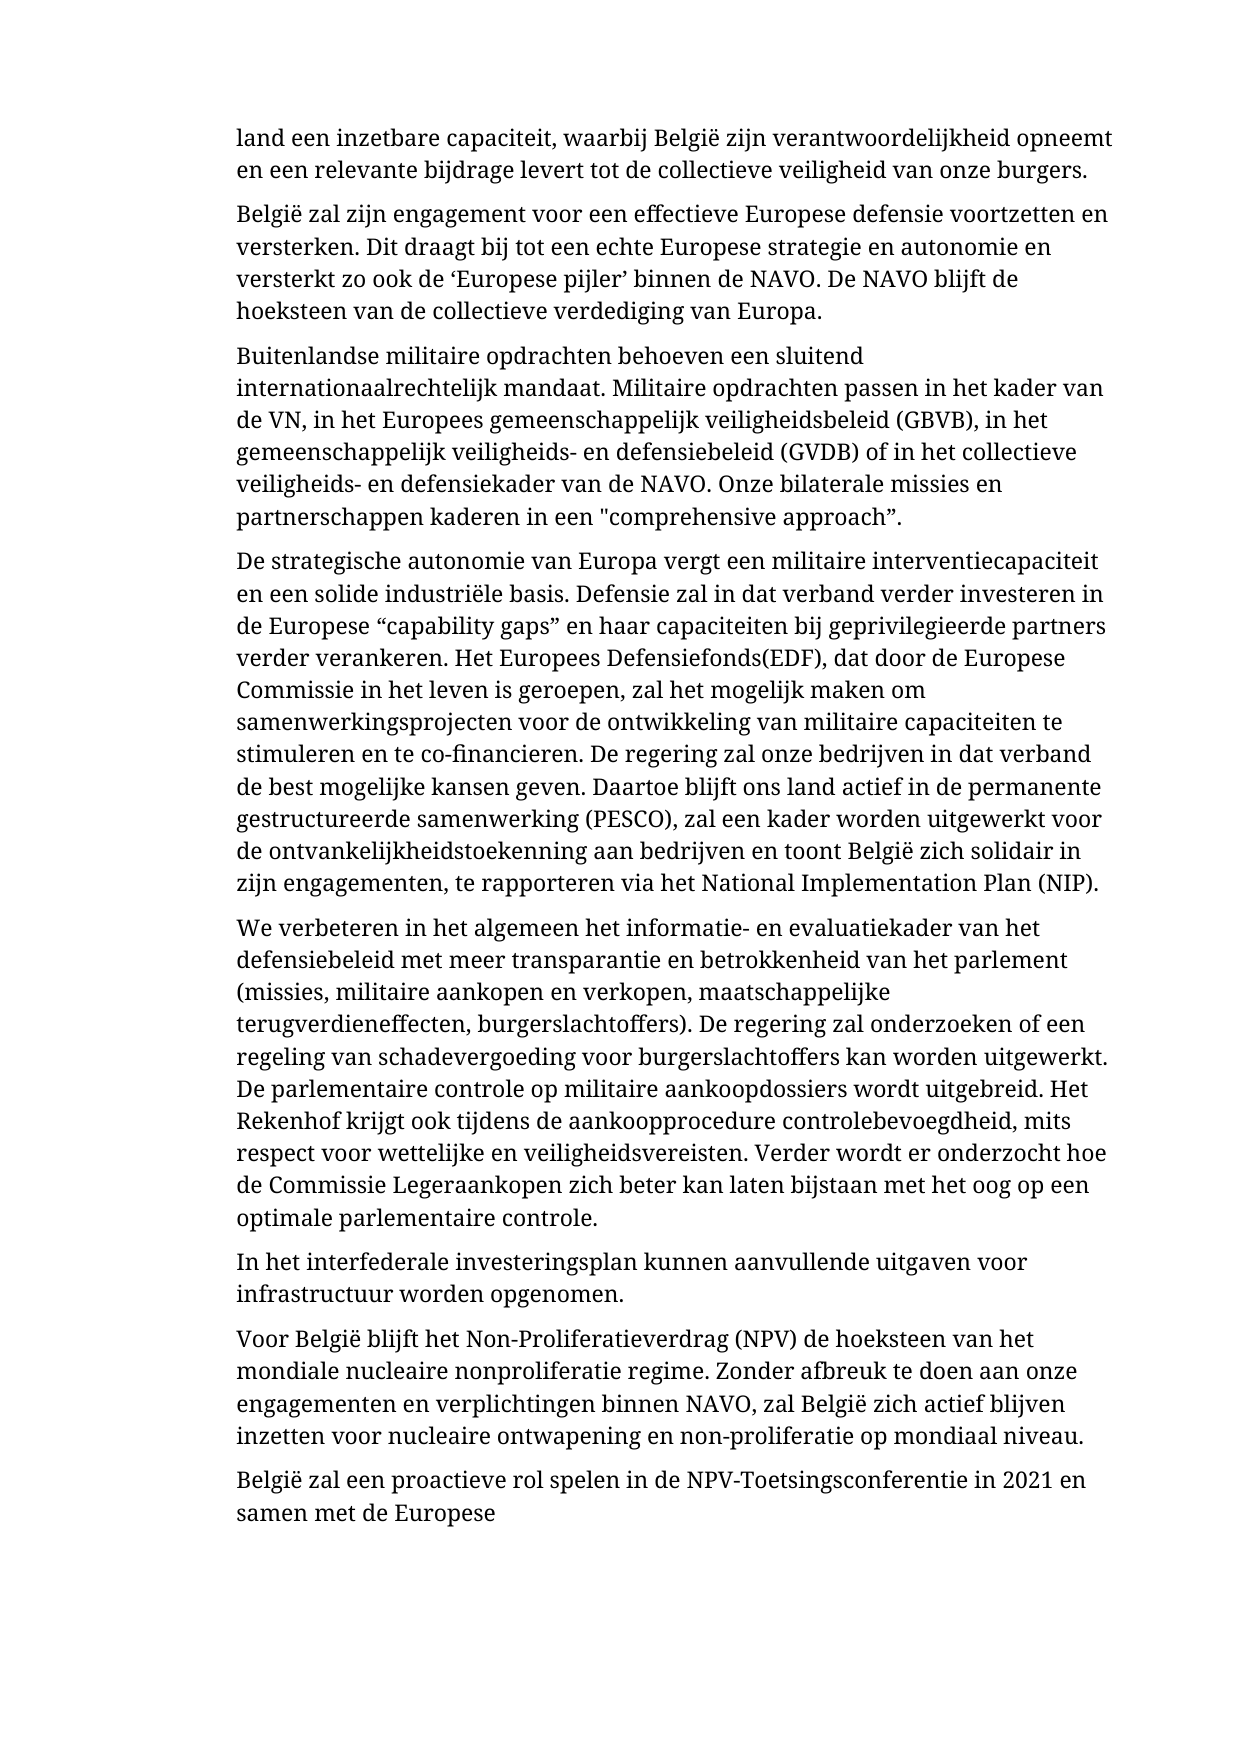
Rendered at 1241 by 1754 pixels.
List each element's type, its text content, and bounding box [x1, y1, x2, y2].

text De strategische autonomie van Europa vergt een militaire interventiecapaciteit en een solide industriële basis. Defensie zal in dat verband verder investeren in de Europese “capability gaps” en haar capaciteiten bij geprivilegieerde partners verder verankeren. Het Europees Defensiefonds(EDF), dat door de Europese Commissie in het leven is geroepen, zal het mogelijk maken om samenwerkingsprojecten voor de ontwikkeling van militaire capaciteiten te stimuleren en te co-financieren. De regering zal onze bedrijven in dat verband de best mogelijke kansen geven. Daartoe blijft ons land actief in de permanente gestructureerde samenwerking (PESCO), zal een kader worden uitgewerkt voor de ontvankelijkheidstoekenning aan bedrijven en toont België zich solidair in zijn engagementen, te rapporteren via het National Implementation Plan (NIP). [236, 545, 1122, 898]
text Voor België blijft het Non-Proliferatieverdrag (NPV) de hoeksteen van het mondiale nucleaire nonproliferatie regime. Zonder afbreuk te doen aan onze engagementen en verplichtingen binnen NAVO, zal België zich actief blijven inzetten voor nucleaire ontwapening en non-proliferatie op mondiaal niveau. [236, 1323, 1122, 1451]
text In het interfederale investeringsplan kunnen aanvullende uitgaven voor infrastructuur worden opgenomen. [236, 1246, 1122, 1310]
text België zal een proactieve rol spelen in de NPV-Toetsingsconferentie in 2021 en samen met de Europese [236, 1464, 1122, 1528]
text We verbeteren in het algemeen het informatie- en evaluatiekader van het defensiebeleid met meer transparantie en betrokkenheid van het parlement (missies, militaire aankopen en verkopen, maatschappelijke terugverdieneffecten, burgerslachtoffers). De regering zal onderzoeken of een regeling van schadevergoeding voor burgerslachtoffers kan worden uitgewerkt. De parlementaire controle op militaire aankoopdossiers wordt uitgebreid. Het Rekenhof krijgt ook tijdens de aankoopprocedure controlebevoegdheid, mits respect voor wettelijke en veiligheidsvereisten. Verder wordt er onderzocht hoe de Commissie Legeraankopen zich beter kan laten bijstaan met het oog op een optimale parlementaire controle. [236, 912, 1122, 1233]
text Buitenlandse militaire opdrachten behoeven een sluitend internationaalrechtelijk mandaat. Militaire opdrachten passen in het kader van de VN, in het Europees gemeenschappelijk veiligheidsbeleid (GBVB), in het gemeenschappelijk veiligheids- en defensiebeleid (GVDB) of in het collectieve veiligheids- en defensiekader van de NAVO. Onze bilaterale missies en partnerschappen kaderen in een "comprehensive approach”. [236, 340, 1122, 532]
text België zal zijn engagement voor een effectieve Europese defensie voortzetten en versterken. Dit draagt bij tot een echte Europese strategie en autonomie en versterkt zo ook de ‘Europese pijler’ binnen de NAVO. De NAVO blijft de hoeksteen van de collectieve verdediging van Europa. [236, 198, 1122, 326]
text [236, 122, 1122, 185]
